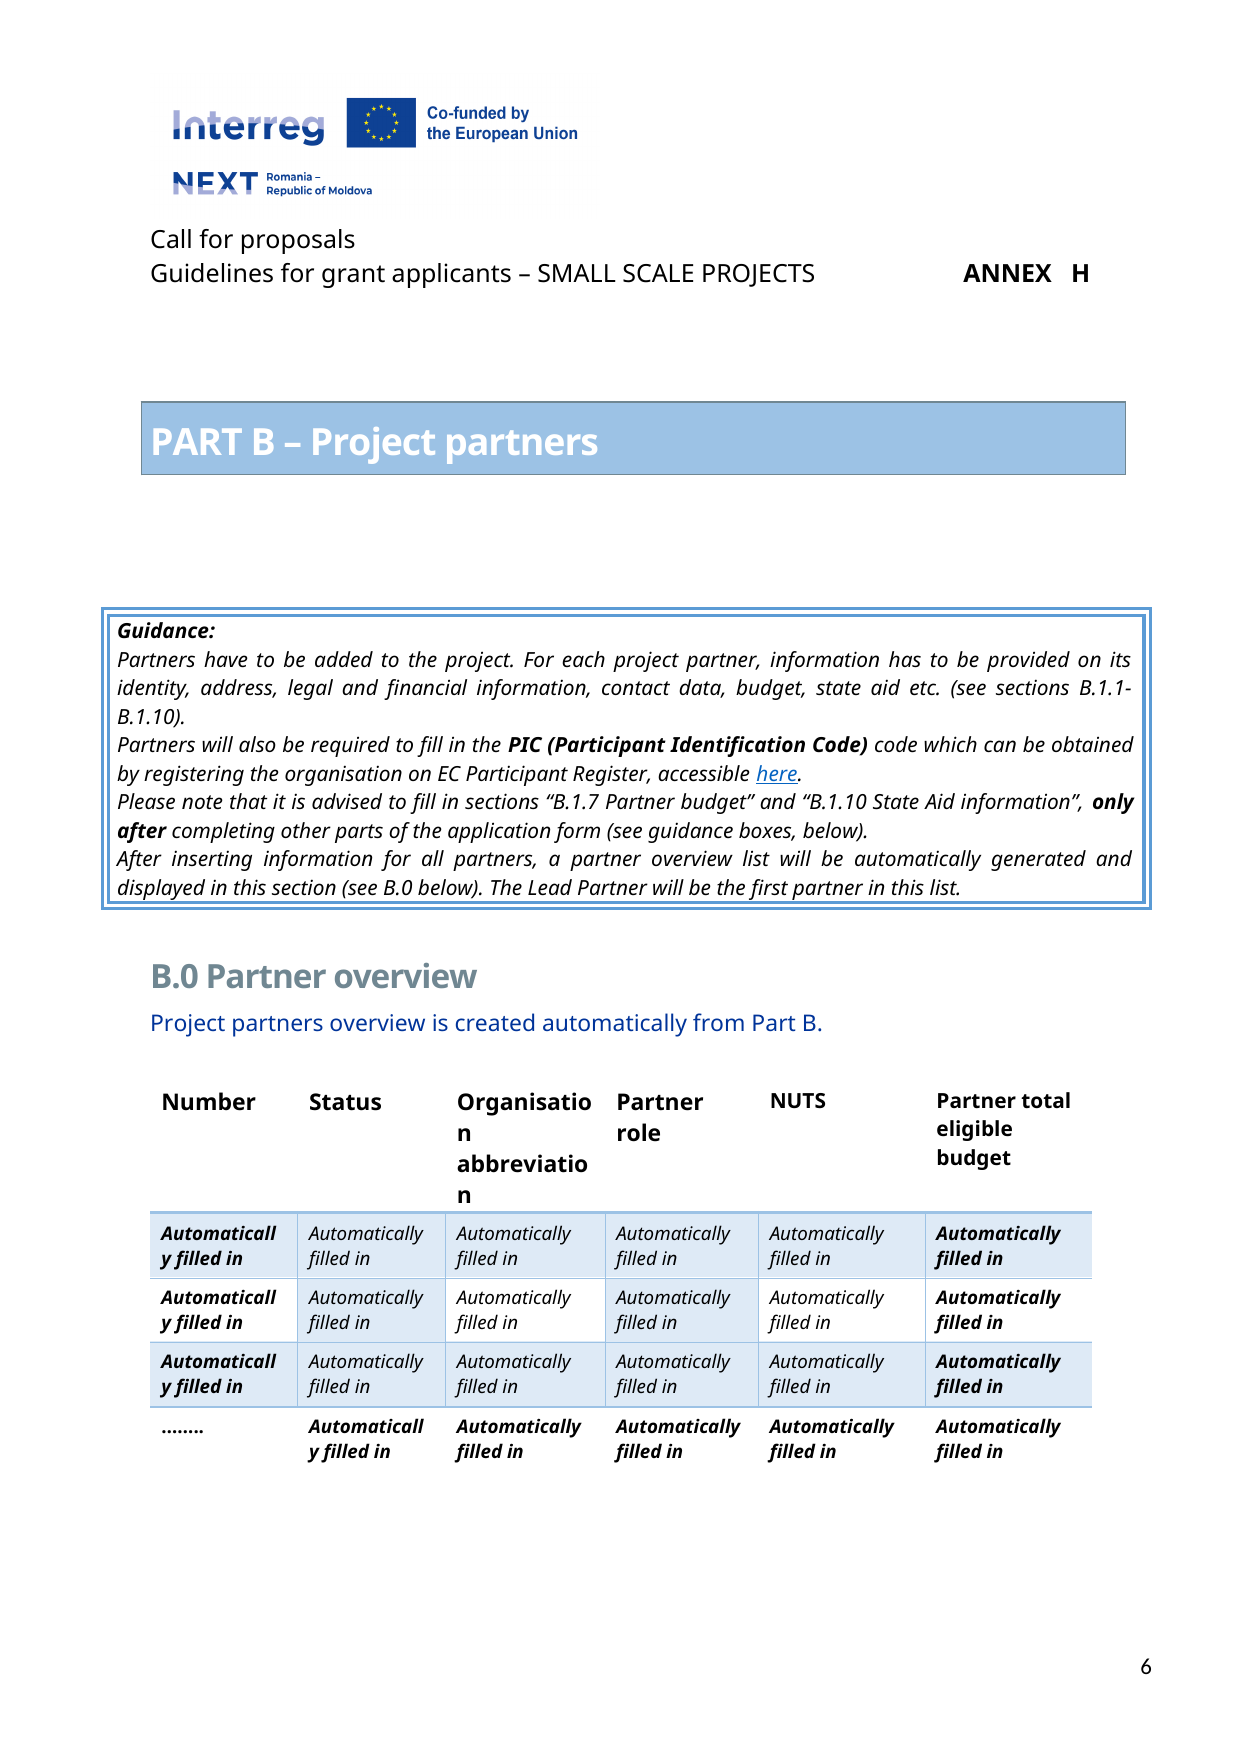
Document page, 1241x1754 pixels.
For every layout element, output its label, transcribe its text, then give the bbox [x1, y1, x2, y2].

table_cell Automatically filled in [150, 1279, 297, 1341]
table_cell Automatically filled in [606, 1279, 758, 1341]
table_cell Automatically filled in [446, 1279, 605, 1341]
picture [150, 73, 600, 219]
table_cell Automatically filled in [926, 1214, 1092, 1277]
text Project partners overview is created automatically from Part B. [150, 1007, 1152, 1038]
text B.0 Partner overview [150, 953, 1152, 998]
table_header Partner role [605, 1086, 758, 1211]
table_cell Automatically filled in [446, 1214, 605, 1277]
table_cell Automatically filled in [298, 1343, 445, 1406]
table_cell Automatically filled in [445, 1408, 605, 1471]
table_header NUTS [758, 1086, 925, 1211]
table_header Status [298, 1086, 445, 1211]
table_cell Automatically filled in [759, 1279, 925, 1341]
table_cell Automatically filled in [925, 1408, 1092, 1471]
table_cell Automatically filled in [926, 1279, 1092, 1341]
table_cell …….. [150, 1408, 298, 1471]
table_cell Automatically filled in [298, 1279, 445, 1341]
table_header Number [150, 1086, 298, 1211]
table_cell Automatically filled in [446, 1343, 605, 1406]
table_cell Automatically filled in [298, 1408, 445, 1471]
table_cell Automatically filled in [758, 1408, 925, 1471]
table_header Partner total eligible budget [925, 1086, 1092, 1211]
table_cell Automatically filled in [926, 1343, 1092, 1406]
table_cell Automatically filled in [606, 1214, 758, 1277]
table_cell Automatically filled in [150, 1214, 297, 1277]
table_header Guidance: Partners have to be added to the project. For each project partner, information has to be provided on its identity, address, legal and financial information, contact data, budget, state aid etc. (see sections B.1.1-B.1.10). Partners will also be required to fill in the PIC (Participant Identification Code) code which can be obtained by registering the organisation on EC Participant Register, accessible here. Please note that it is advised to fill in sections “B.1.7 Partner budget” and “B.1.10 State Aid information”, only after completing other parts of the application form (see guidance boxes, below). After inserting information for all partners, a partner overview list will be automatically generated and displayed in this section (see B.0 below). The Lead Partner will be the first partner in this list. [106, 610, 1147, 901]
table_cell Automatically filled in [759, 1214, 925, 1277]
table_cell Automatically filled in [759, 1343, 925, 1406]
table_cell Automatically filled in [605, 1408, 758, 1471]
text PART B – Project partners [142, 403, 1125, 474]
table_cell Automatically filled in [298, 1214, 445, 1277]
table_cell Automatically filled in [150, 1343, 297, 1406]
table_cell Automatically filled in [606, 1343, 758, 1406]
table_header Organisation abbreviation [445, 1086, 605, 1211]
